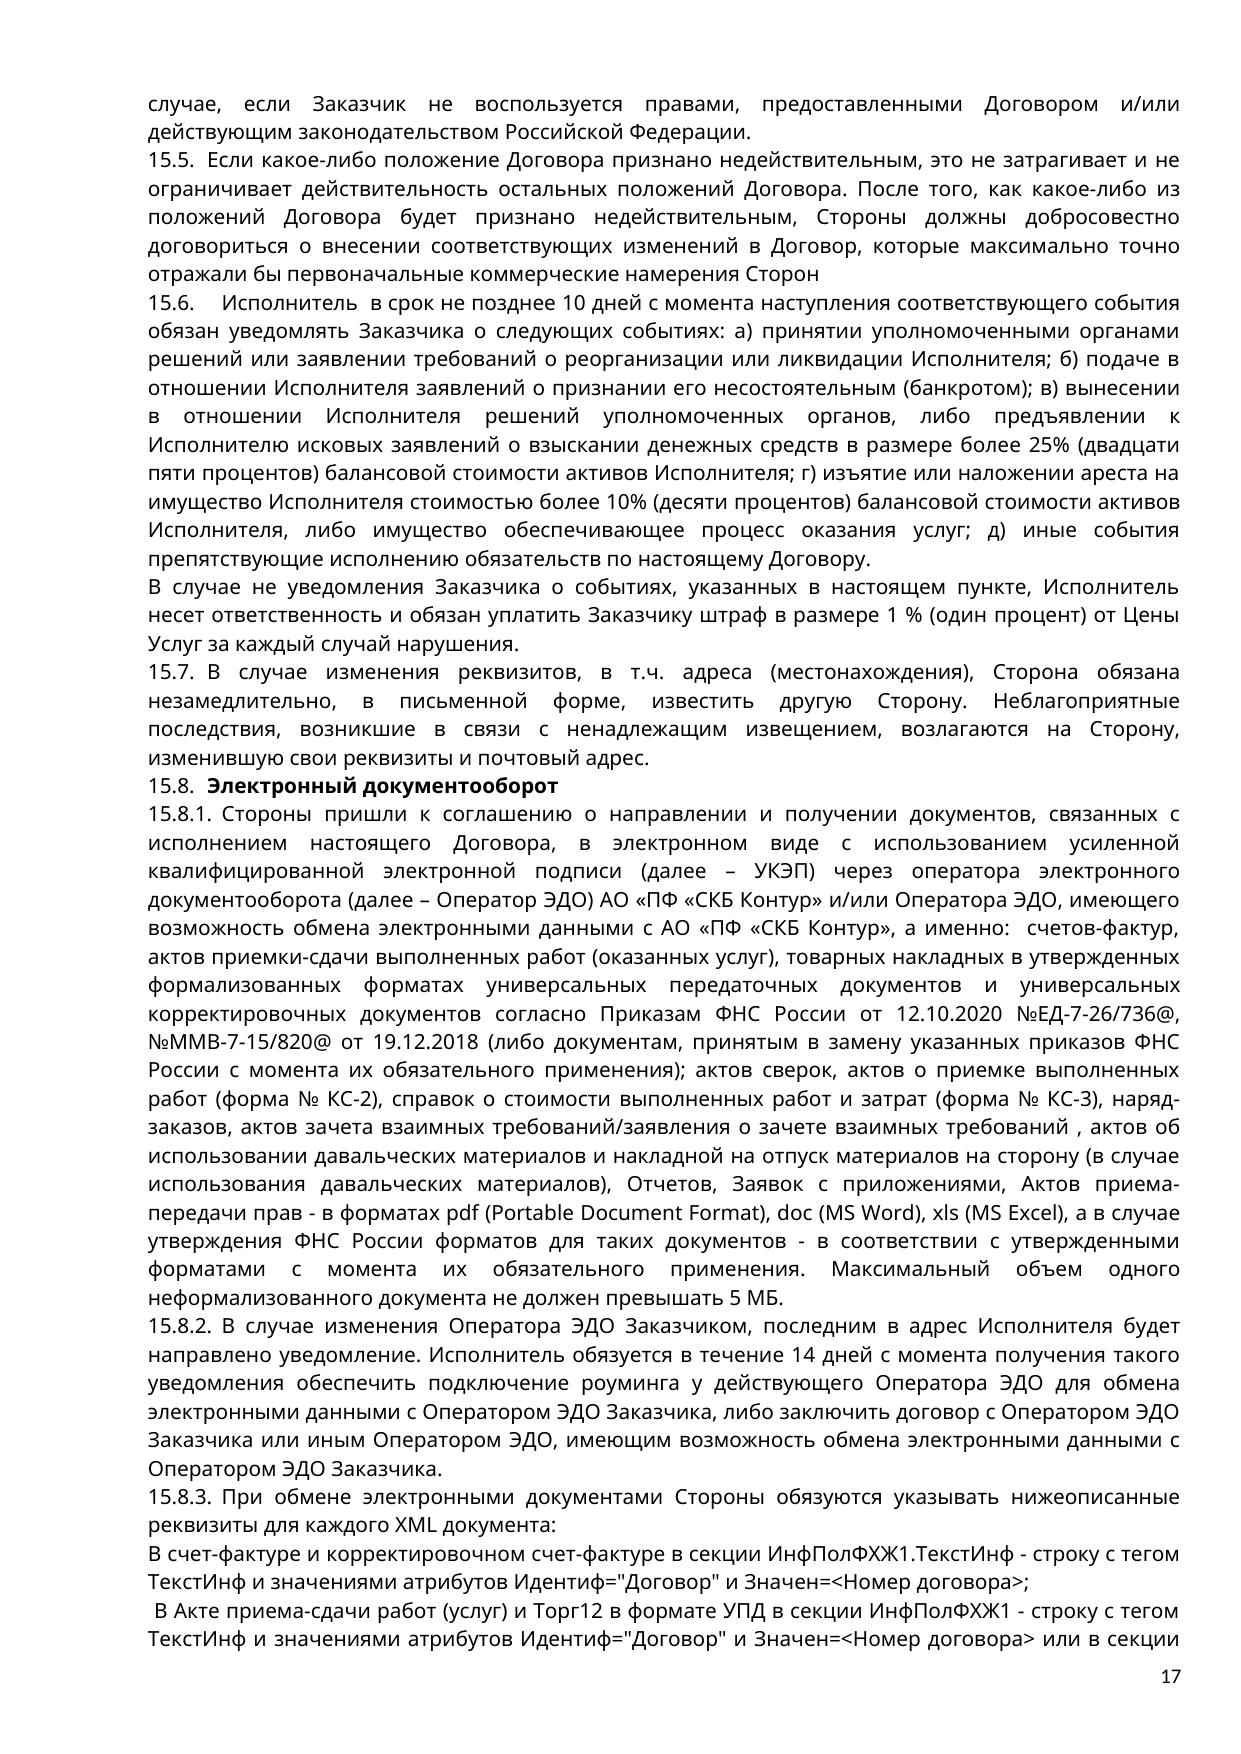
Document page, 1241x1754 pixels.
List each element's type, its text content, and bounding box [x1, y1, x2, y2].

list При обмене электронными документами Стороны обязуются указывать нижеописанные реквизиты для каждого XML документа: [148, 1482, 1181, 1539]
text В счет-фактуре и корректировочном счет-фактуре в секции ИнфПолФХЖ1.ТекстИнф - строку с тегом ТекстИнф и значениями атрибутов Идентиф="Договор" и Значен=<Номер договора>; [148, 1539, 1181, 1596]
list Электронный документооборот [148, 771, 1181, 799]
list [148, 89, 1181, 146]
list Исполнитель в срок не позднее 10 дней с момента наступления соответствующего события обязан уведомлять Заказчика о следующих событиях: а) принятии уполномоченными органами решений или заявлении требований о реорганизации или ликвидации Исполнителя; б) подаче в отношении Исполнителя заявлений о признании его несостоятельным (банкротом); в) вынесении в отношении Исполнителя решений уполномоченных органов, либо предъявлении к Исполнителю исковых заявлений о взыскании денежных средств в размере более 25% (двадцати пяти процентов) балансовой стоимости активов Исполнителя; г) изъятие или наложении ареста на имущество Исполнителя стоимостью более 10% (десяти процентов) балансовой стоимости активов Исполнителя, либо имущество обеспечивающее процесс оказания услуг; д) иные события препятствующие исполнению обязательств по настоящему Договору. [148, 288, 1181, 572]
list В случае изменения Оператора ЭДО Заказчиком, последним в адрес Исполнителя будет направлено уведомление. Исполнитель обязуется в течение 14 дней с момента получения такого уведомления обеспечить подключение роуминга у действующего Оператора ЭДО для обмена электронными данными с Оператором ЭДО Заказчика, либо заключить договор с Оператором ЭДО Заказчика или иным Оператором ЭДО, имеющим возможность обмена электронными данными с Оператором ЭДО Заказчика. [148, 1311, 1181, 1482]
list В случае изменения реквизитов, в т.ч. адреса (местонахождения), Сторона обязана незамедлительно, в письменной форме, известить другую Сторону. Неблагоприятные последствия, возникшие в связи с ненадлежащим извещением, возлагаются на Сторону, изменившую свои реквизиты и почтовый адрес. [148, 657, 1181, 771]
list Стороны пришли к соглашению о направлении и получении документов, связанных с исполнением настоящего Договора, в электронном виде с использованием усиленной квалифицированной электронной подписи (далее – УКЭП) через оператора электронного документооборота (далее – Оператор ЭДО) АО «ПФ «СКБ Контур» и/или Оператора ЭДО, имеющего возможность обмена электронными данными с АО «ПФ «СКБ Контур», а именно: счетов-фактур, актов приемки-сдачи выполненных работ (оказанных услуг), товарных накладных в утвержденных формализованных форматах универсальных передаточных документов и универсальных корректировочных документов согласно Приказам ФНС России от 12.10.2020 №ЕД-7-26/736@, №ММВ-7-15/820@ от 19.12.2018 (либо документам, принятым в замену указанных приказов ФНС России с момента их обязательного применения); актов сверок, актов о приемке выполненных работ (форма № КС-2), справок о стоимости выполненных работ и затрат (форма № КС-3), наряд-заказов, актов зачета взаимных требований/заявления о зачете взаимных требований , актов об использовании давальческих материалов и накладной на отпуск материалов на сторону (в случае использования давальческих материалов), Отчетов, Заявок с приложениями, Актов приема-передачи прав - в форматах pdf (Portable Document Format), doc (MS Word), xls (MS Excel), а в случае утверждения ФНС России форматов для таких документов - в соответствии с утвержденными форматами с момента их обязательного применения. Максимальный объем одного неформализованного документа не должен превышать 5 МБ. [148, 799, 1181, 1311]
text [148, 1596, 1181, 1653]
list В случае не уведомления Заказчика о событиях, указанных в настоящем пункте, Исполнитель несет ответственность и обязан уплатить Заказчику штраф в размере 1 % (один процент) от Цены Услуг за каждый случай нарушения. [148, 572, 1181, 657]
list Если какое-либо положение Договора признано недействительным, это не затрагивает и не ограничивает действительность остальных положений Договора. После того, как какое-либо из положений Договора будет признано недействительным, Стороны должны добросовестно договориться о внесении соответствующих изменений в Договор, которые максимально точно отражали бы первоначальные коммерческие намерения Сторон [148, 146, 1181, 288]
